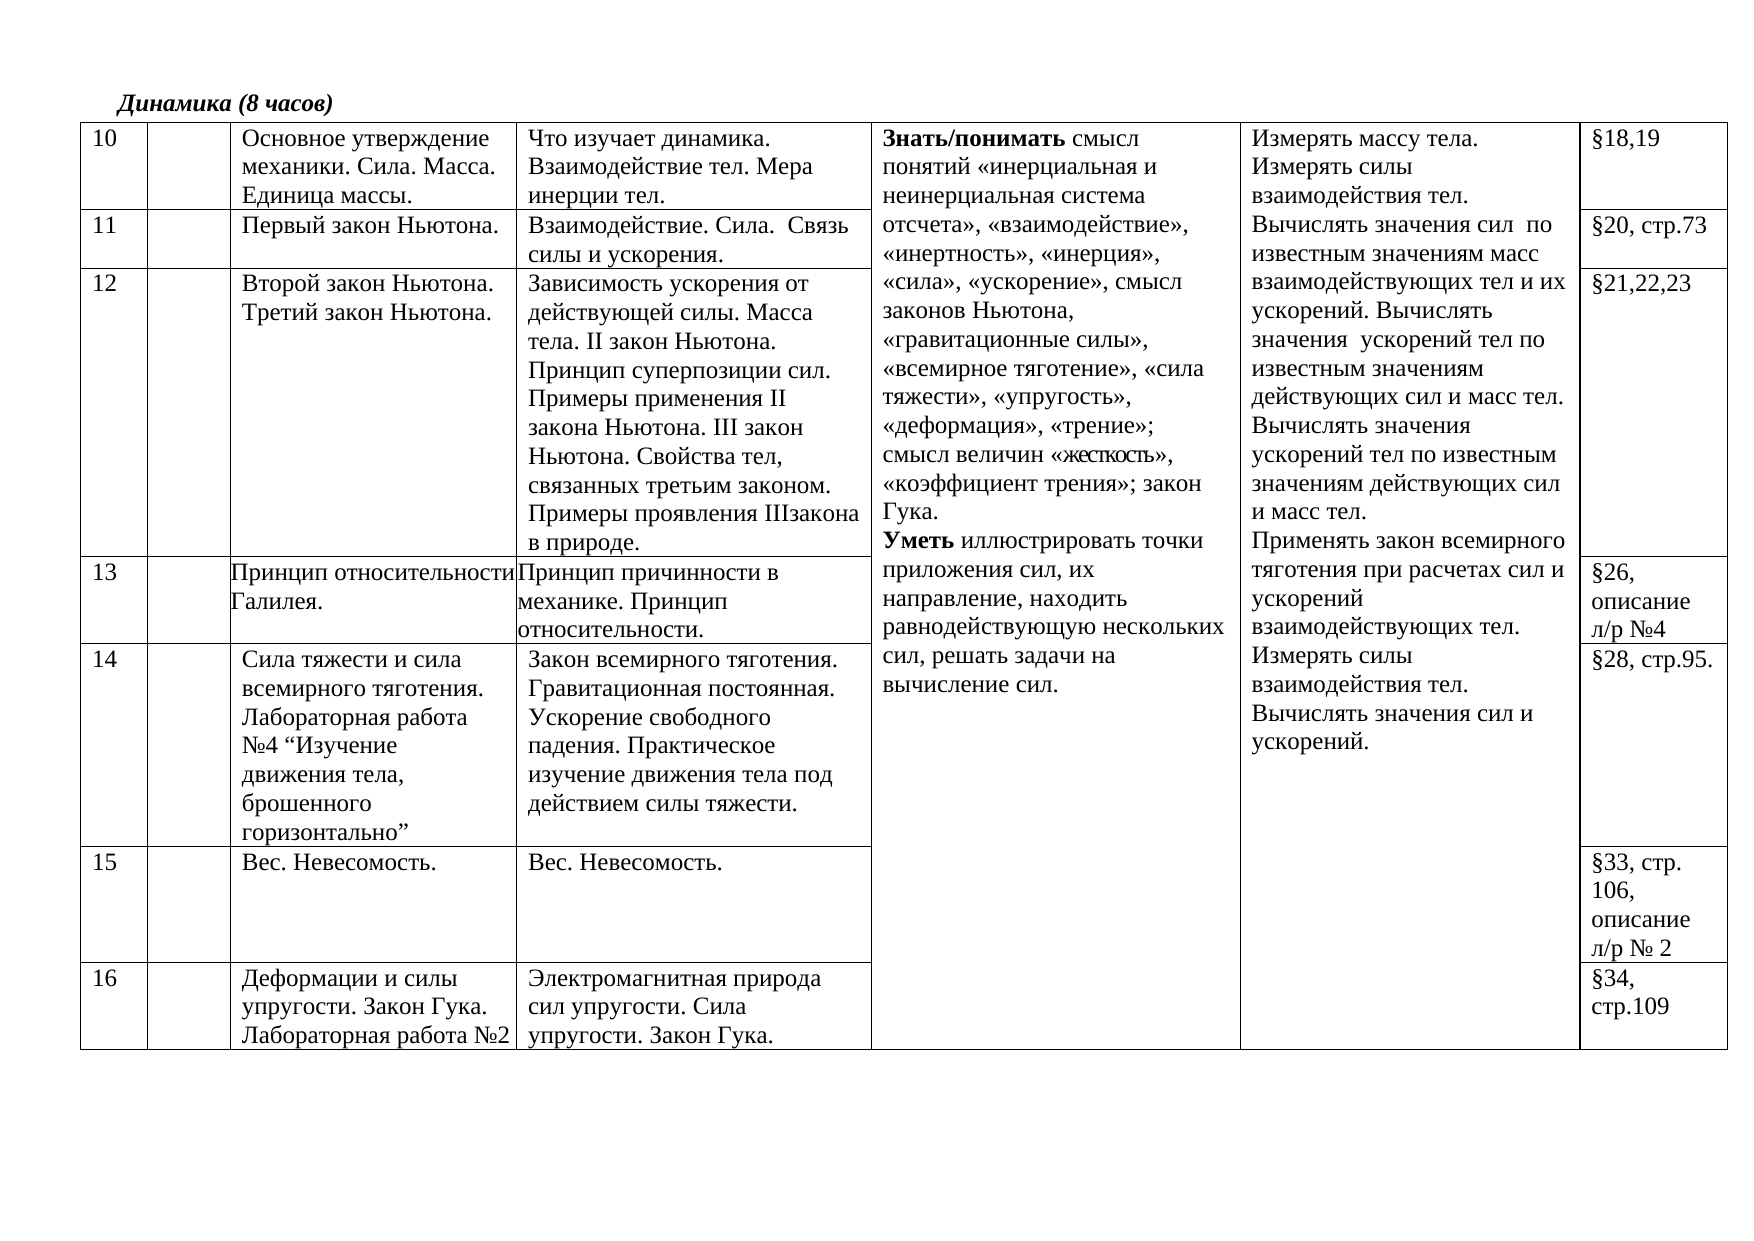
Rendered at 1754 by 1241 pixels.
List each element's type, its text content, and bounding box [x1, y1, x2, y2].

table_cell Вес. Невесомость. [231, 847, 516, 962]
subtitle Динамика (8 часов) [118, 88, 1636, 117]
table_header Основное утверждение механики. Сила. Масса. Единица массы. [231, 123, 516, 209]
table_cell 12 [81, 269, 147, 556]
table_cell Зависимость ускорения от действующей силы. Масса тела. II закон Ньютона. Принцип суперпозиции сил. Примеры применения II закона Ньютона. III закон Ньютона. Свойства тел, связанных третьим законом. Примеры проявления IIIзакона в природе. [517, 269, 871, 556]
table_cell Закон всемирного тяготения. Гравитационная постоянная. Ускорение свободного падения. Практическое изучение движения тела под действием силы тяжести. [517, 644, 871, 846]
table_cell [148, 847, 230, 962]
table_header Что изучает динамика. Взаимодействие тел. Мера инерции тел. [517, 123, 871, 209]
table_header §18,19 [1581, 123, 1727, 209]
table_cell Второй закон Ньютона. Третий закон Ньютона. [231, 269, 516, 556]
table_cell Взаимодействие. Сила. Связь силы и ускорения. [517, 210, 871, 267]
table_header Измерять массу тела. Измерять силы взаимодействия тел. Вычислять значения сил по известным значениям масс взаимодействующих тел и их ускорений. Вычислять значения ускорений тел по известным значениям действующих сил и масс тел. Вычислять значения ускорений тел по известным значениям действующих сил и масс тел. Применять закон всемирного тяготения при расчетах сил и ускорений взаимодействующих тел. Измерять силы взаимодействия тел. Вычислять значения сил и ускорений. [1241, 123, 1579, 1049]
table_cell §20, стр.73 [1581, 210, 1727, 267]
table_cell §26, описание л/р №4 [1581, 557, 1727, 643]
table_cell Сила тяжести и сила всемирного тяготения. Лабораторная работа №4 “Изучение движения тела, брошенного горизонтально” [231, 644, 516, 846]
table_cell 14 [81, 644, 147, 846]
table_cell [517, 963, 871, 1049]
table_cell 11 [81, 210, 147, 267]
table_cell [148, 210, 230, 267]
table_cell [148, 644, 230, 846]
table_cell §33, стр. 106, описание л/р № 2 [1581, 847, 1727, 962]
table_header [148, 123, 230, 209]
table_cell Принцип относительности Галилея. [231, 557, 516, 643]
table_header 10 [81, 123, 147, 209]
table_cell [148, 557, 230, 643]
table_cell [148, 963, 230, 1049]
table_cell §28, стр.95. [1581, 644, 1727, 846]
table_cell §34, стр.109 [1581, 963, 1727, 1049]
table_cell 16 [81, 963, 147, 1049]
table_header Знать/понимать смысл понятий «инерциальная и неинерциальная система отсчета», «взаимодействие», «инертность», «инерция», «сила», «ускорение», смысл законов Ньютона, «гравитационные силы», «всемирное тяготение», «сила тяжести», «упругость», «деформация», «трение»; смысл величин «жесткость», «коэффициент трения»; закон Гука. Уметь иллюстрировать точки приложения сил, их направление, находить равнодействующую нескольких сил, решать задачи на вычисление сил. [872, 123, 1240, 1049]
table_cell Принцип причинности в механике. Принцип относительности. [517, 557, 871, 643]
table_cell 13 [81, 557, 147, 643]
table_cell Первый закон Ньютона. [231, 210, 516, 267]
table_cell 15 [81, 847, 147, 962]
table_cell §21,22,23 [1581, 269, 1727, 556]
table_cell [148, 269, 230, 556]
table_cell Вес. Невесомость. [517, 847, 871, 962]
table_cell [231, 963, 516, 1049]
